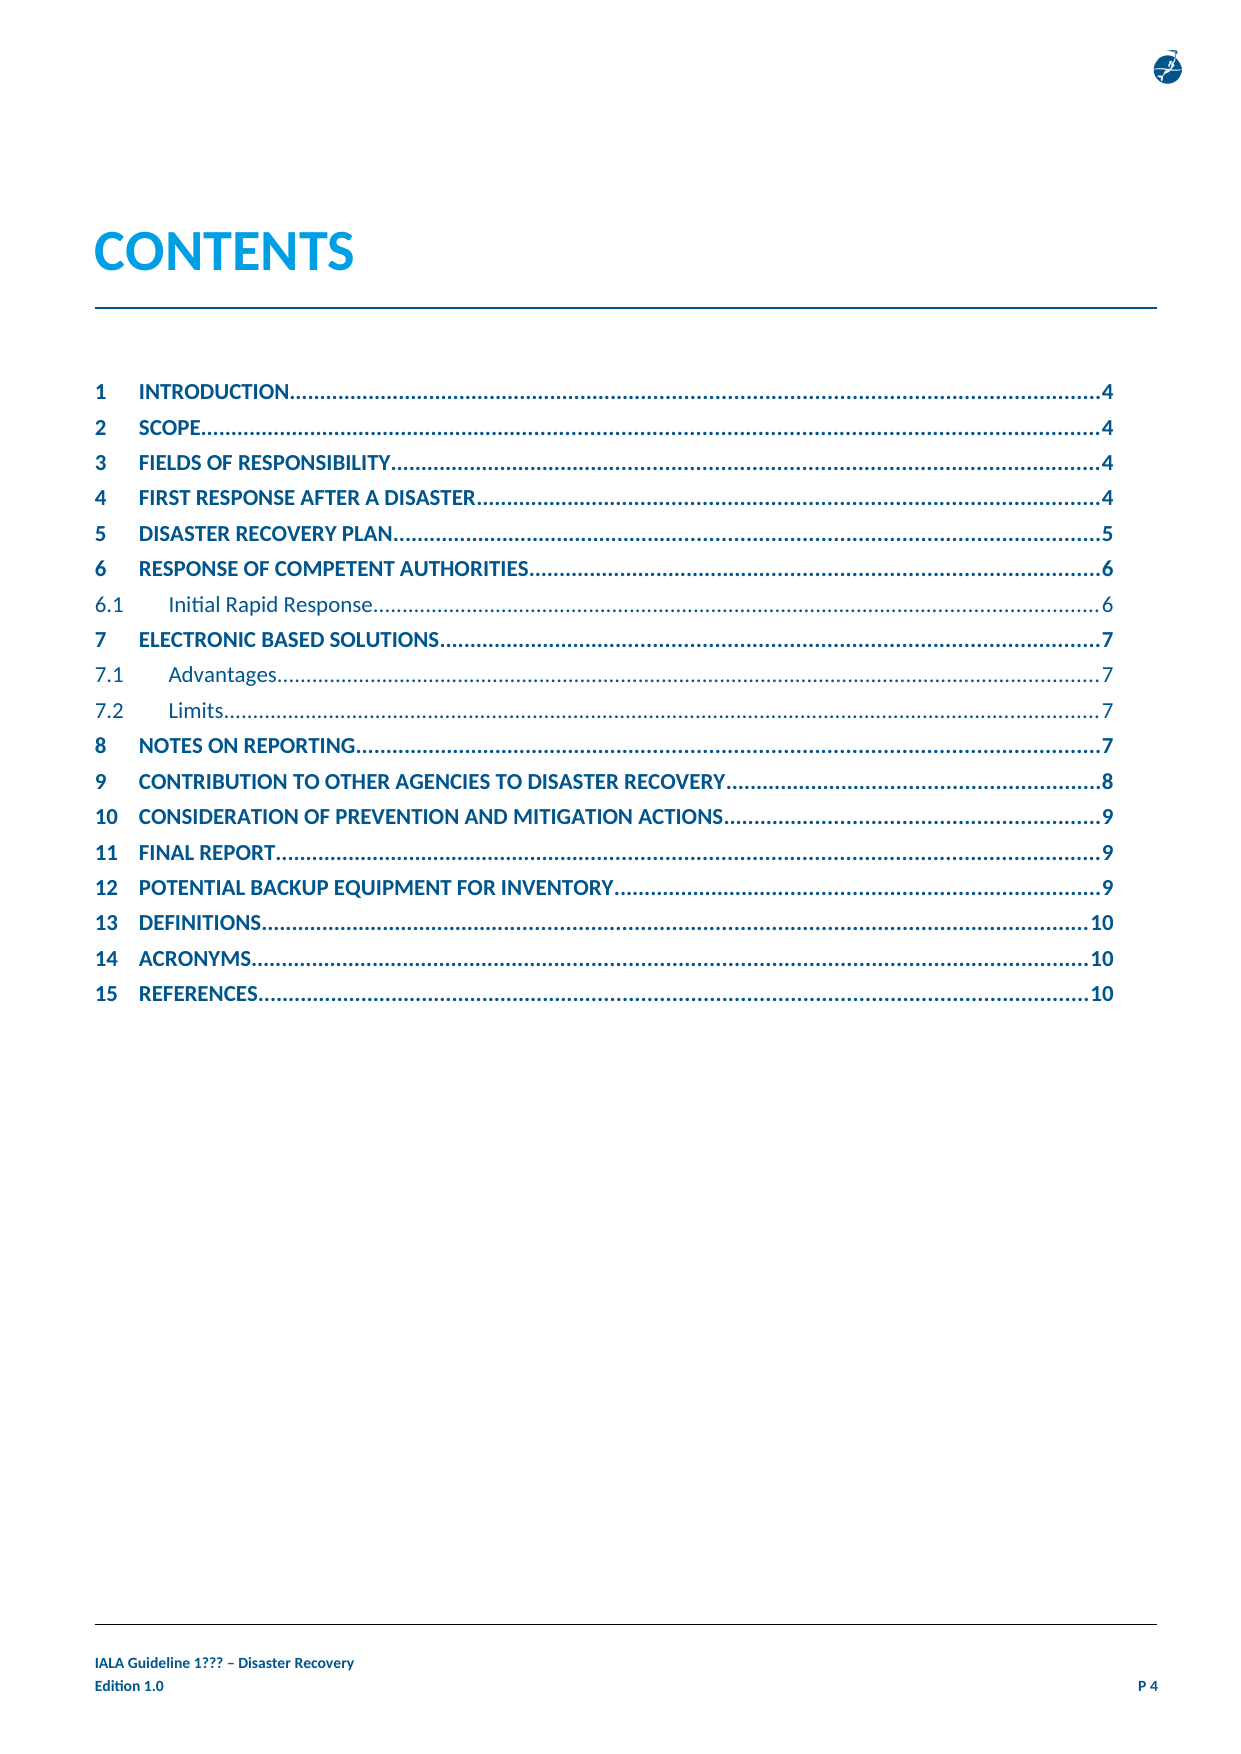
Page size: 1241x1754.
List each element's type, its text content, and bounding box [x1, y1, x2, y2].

text 7 ELECTRONIC BASED SOLUTIONS 7 [94, 622, 1113, 653]
text 10 CONSIDERATION OF PREVENTION AND MITIGATION ACTIONS 9 [94, 799, 1113, 830]
text 7.2 Limits 7 [94, 693, 1113, 724]
text 7.1 Advantages 7 [94, 657, 1113, 688]
picture [1120, 0, 1241, 119]
text 2 SCOPE 4 [94, 409, 1113, 441]
text 14 ACRONYMS 10 [94, 941, 1113, 972]
text 9 CONTRIBUTION TO OTHER AGENCIES TO DISASTER RECOVERY 8 [94, 763, 1113, 795]
text 11 FINAL REPORT 9 [94, 834, 1113, 866]
text 6 RESPONSE OF COMPETENT AUTHORITIES 6 [94, 551, 1113, 582]
text 1 INTRODUCTION 4 [94, 374, 1113, 405]
text 12 POTENTIAL BACKUP EQUIPMENT FOR INVENTORY 9 [94, 870, 1113, 901]
text 8 NOTES ON REPORTING 7 [94, 728, 1113, 759]
text 13 DEFINITIONS 10 [94, 905, 1113, 936]
text 5 DISASTER RECOVERY PLAN 5 [94, 516, 1113, 547]
text 6.1 Initial Rapid Response 6 [94, 586, 1113, 618]
text 3 FIELDS OF RESPONSIBILITY 4 [94, 445, 1113, 476]
text 4 FIRST RESPONSE AFTER A DISASTER 4 [94, 480, 1113, 511]
text 15 REFERENCES 10 [94, 976, 1113, 1007]
